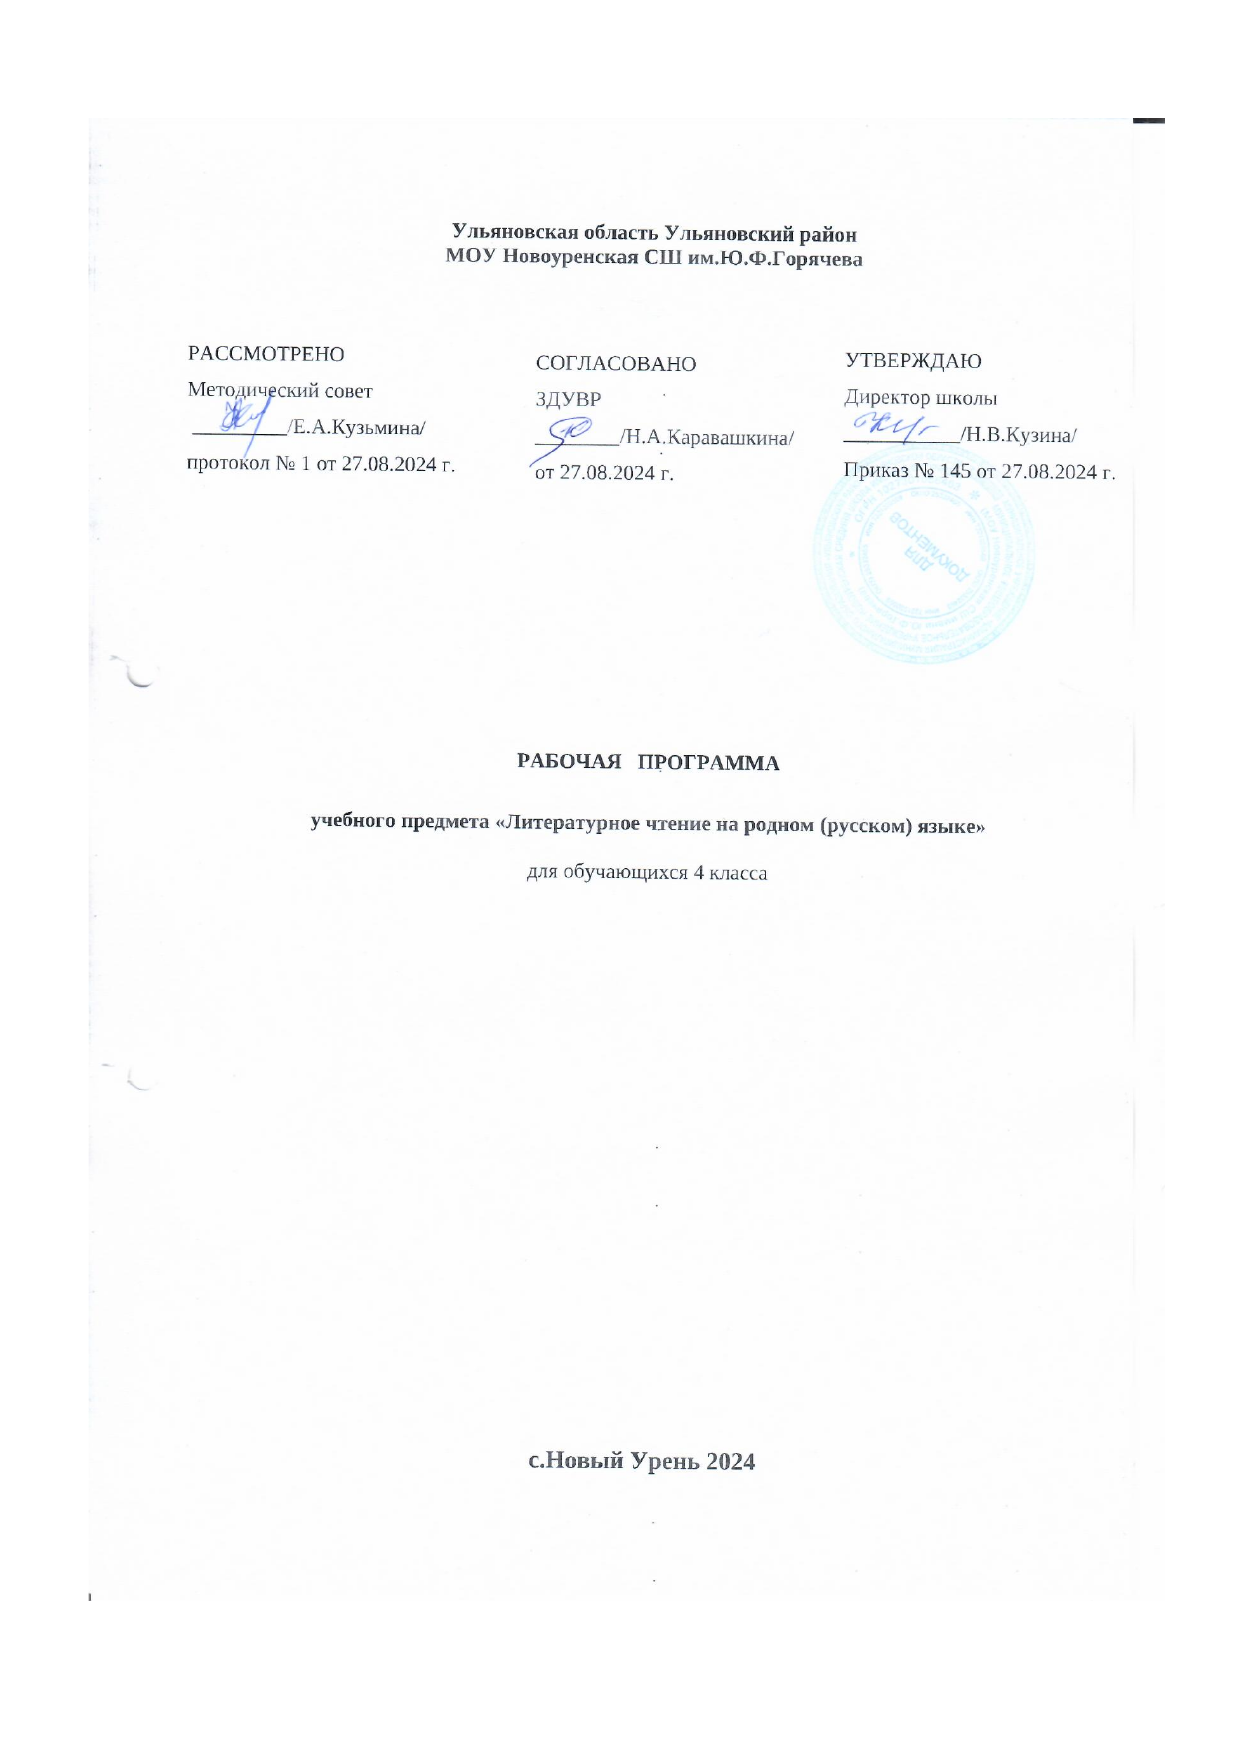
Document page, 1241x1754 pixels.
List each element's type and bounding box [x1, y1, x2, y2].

picture [88, 118, 1167, 1601]
